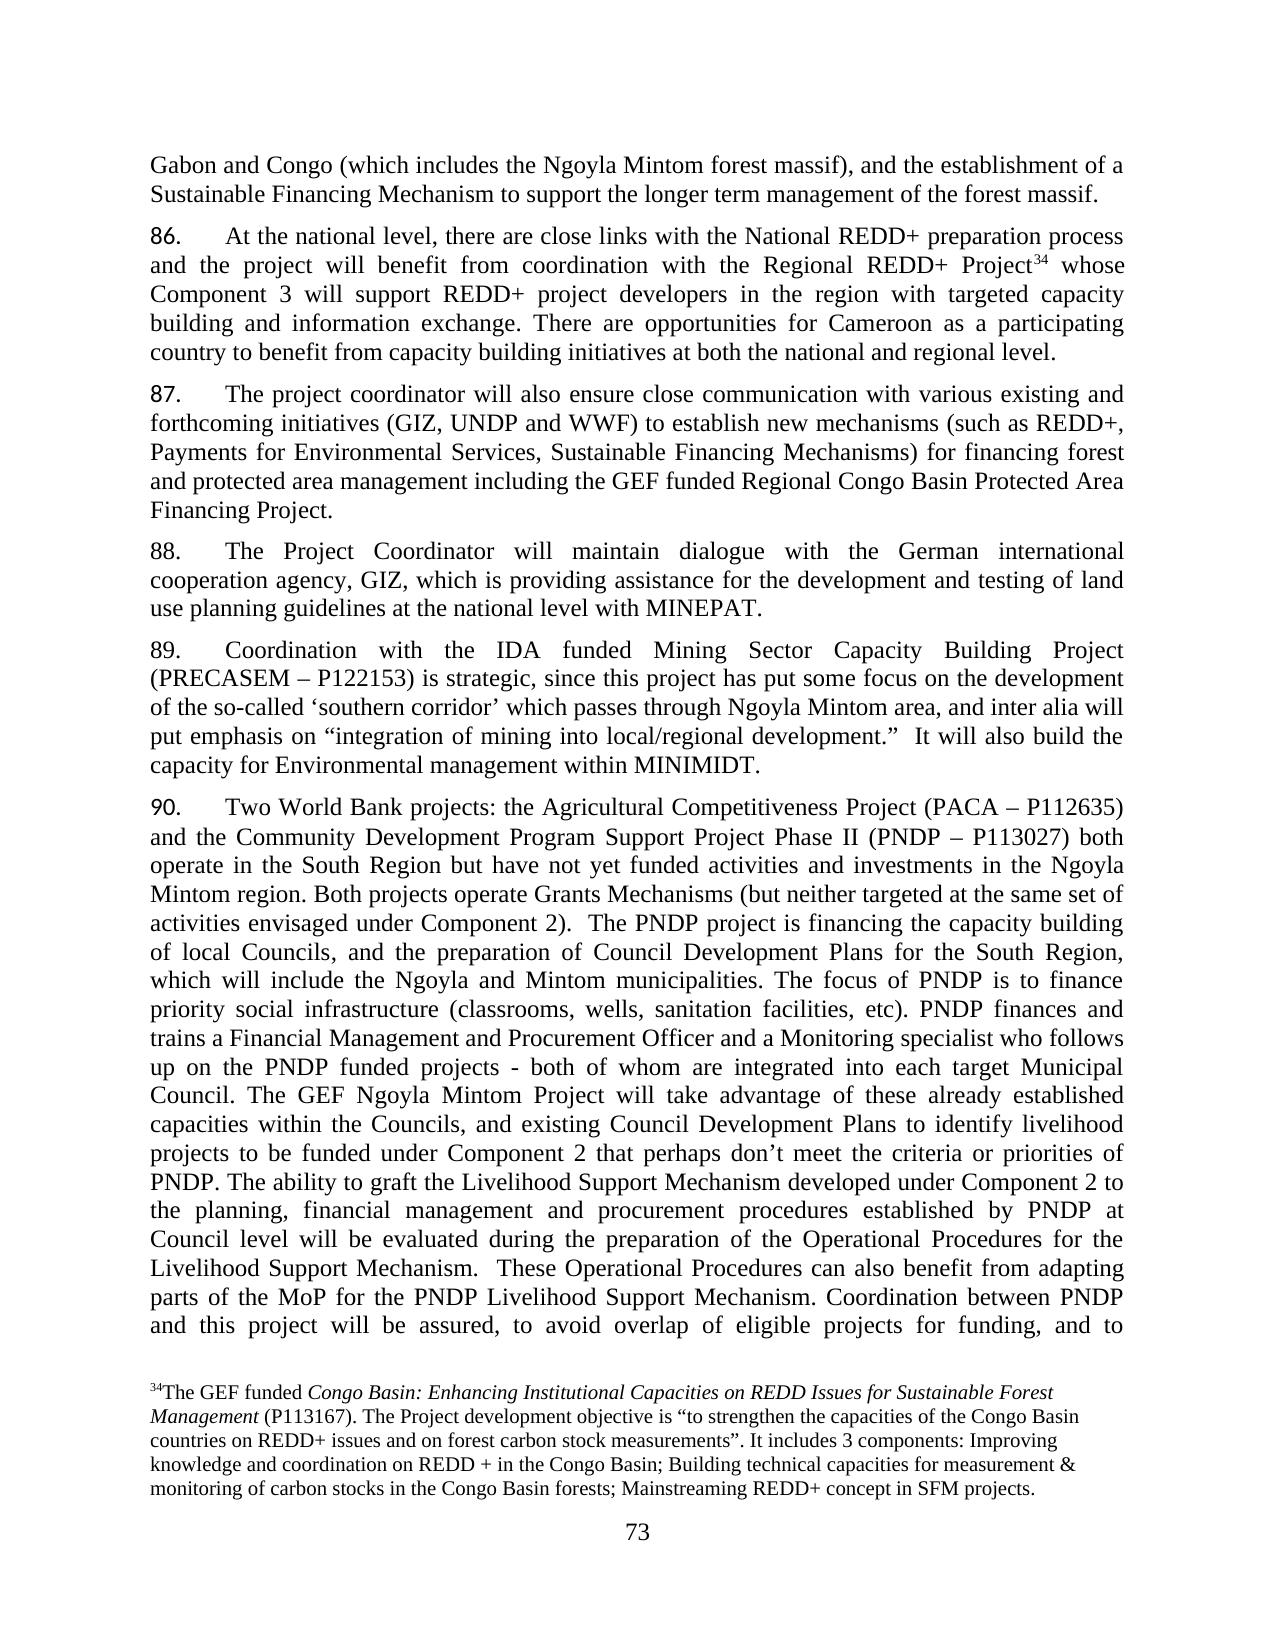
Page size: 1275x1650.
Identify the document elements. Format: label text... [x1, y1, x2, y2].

list Coordination with the IDA funded Mining Sector Capacity Building Project (PRECASEM – P122153) is strategic, since this project has put some focus on the development of the so-called ‘southern corridor’ which passes through Ngoyla Mintom area, and inter alia will put emphasis on “integration of mining into local/regional development.” It will also build the capacity for Environmental management within MINIMIDT. [150, 635, 1125, 778]
list The Project Coordinator will maintain dialogue with the German international cooperation agency, GIZ, which is providing assistance for the development and testing of land use planning guidelines at the national level with MINEPAT. [150, 536, 1125, 622]
list The project coordinator will also ensure close communication with various existing and forthcoming initiatives (GIZ, UNDP and WWF) to establish new mechanisms (such as REDD+, Payments for Environmental Services, Sustainable Financing Mechanisms) for financing forest and protected area management including the GEF funded Regional Congo Basin Protected Area Financing Project. [150, 378, 1125, 523]
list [150, 791, 1125, 1339]
list The GEF funded TRIDOM Project is also providing support to the preparation of a Land Use Plan in the broader inter-zone between the Protected Areas of Southern Cameroon, Gabon and Congo (which includes the Ngoyla Mintom forest massif), and the establishment of a Sustainable Financing Mechanism to support the longer term management of the forest massif. [150, 150, 1125, 207]
list At the national level, there are close links with the National REDD+ preparation process and the project will benefit from coordination with the Regional REDD+ Project whose Component 3 will support REDD+ project developers in the region with targeted capacity building and information exchange. There are opportunities for Cameroon as a participating country to benefit from capacity building initiatives at both the national and regional level. [150, 220, 1125, 366]
